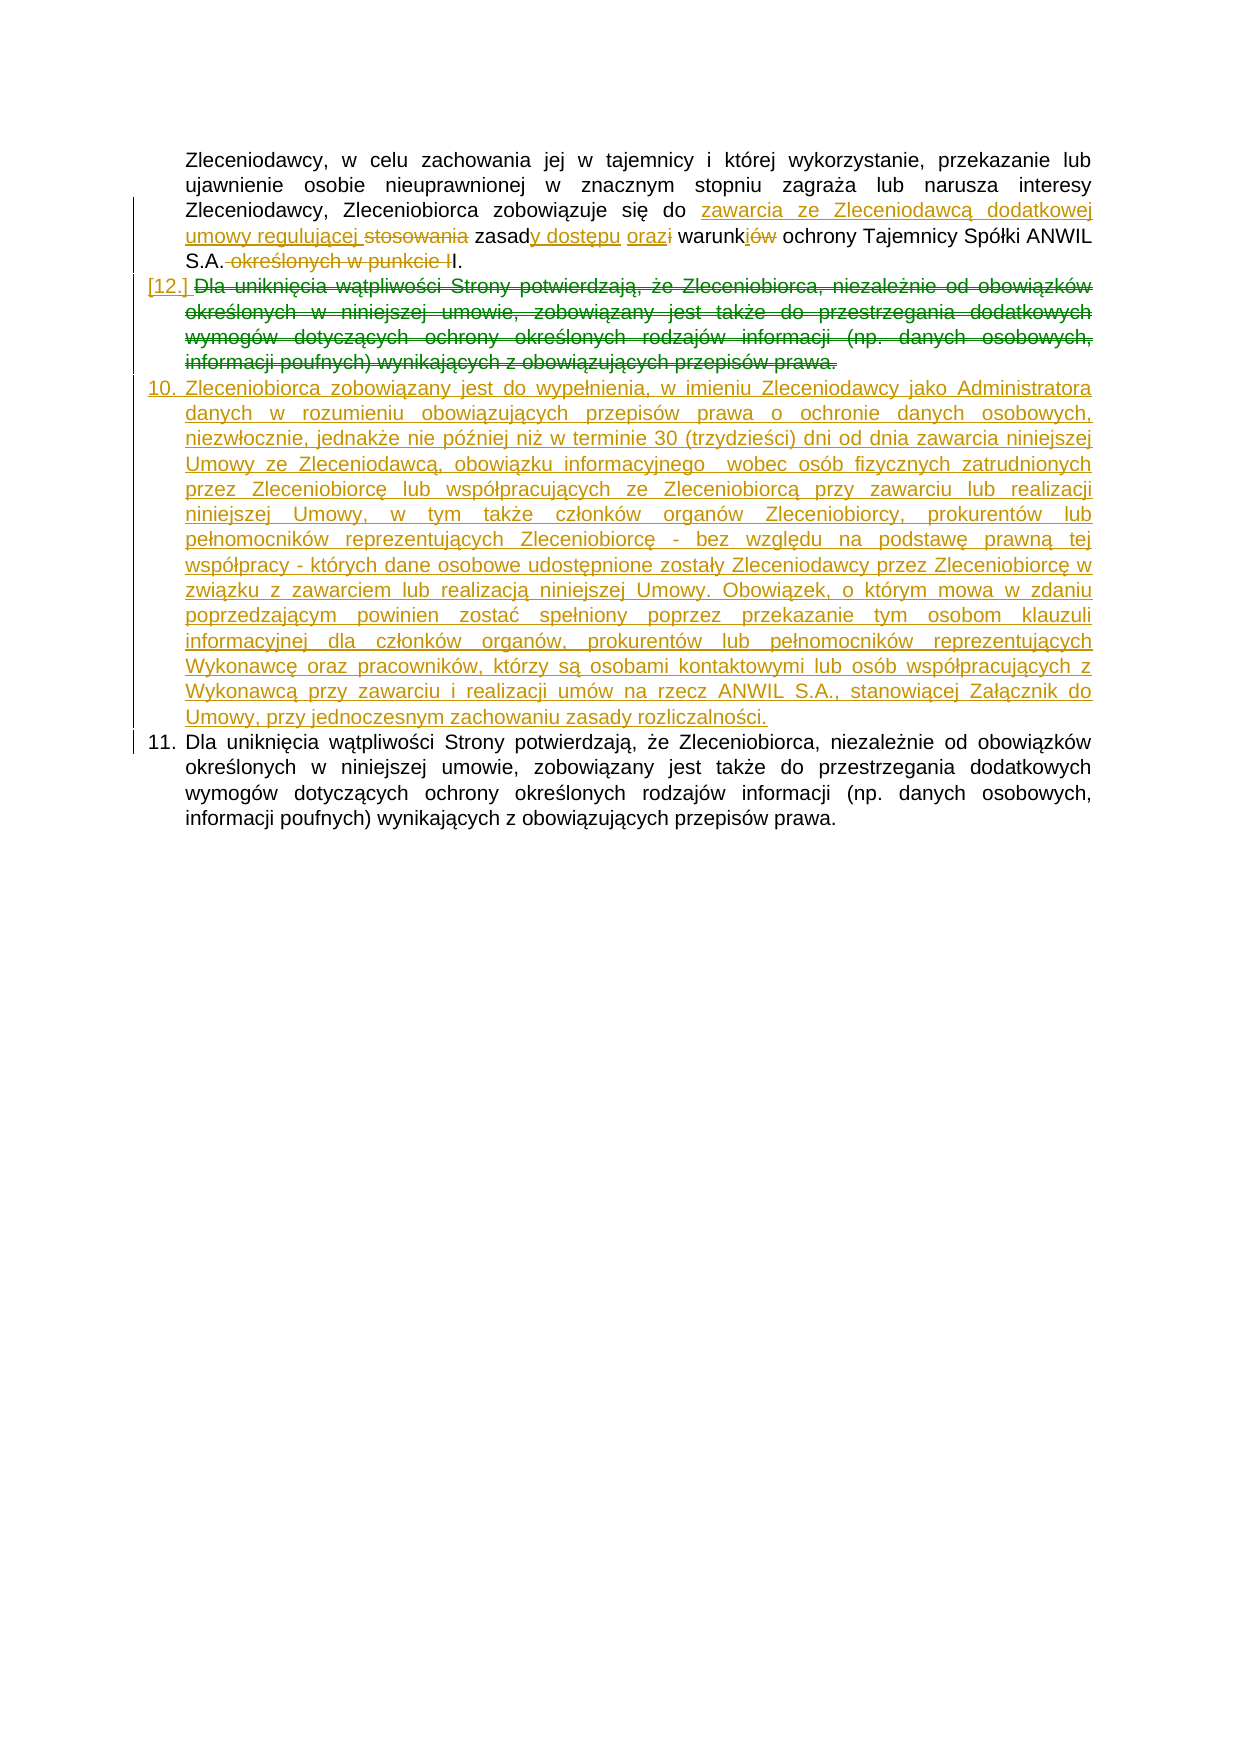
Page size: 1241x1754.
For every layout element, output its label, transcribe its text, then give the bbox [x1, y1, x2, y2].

list Dla uniknięcia wątpliwości Strony potwierdzają, że Zleceniobiorca, niezależnie od obowiązków określonych w niniejszej umowie, zobowiązany jest także do przestrzegania dodatkowych wymogów dotyczących ochrony określonych rodzajów informacji (np. danych osobowych, informacji poufnych) wynikających z obowiązujących przepisów prawa. [148, 730, 1093, 830]
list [148, 148, 1093, 273]
